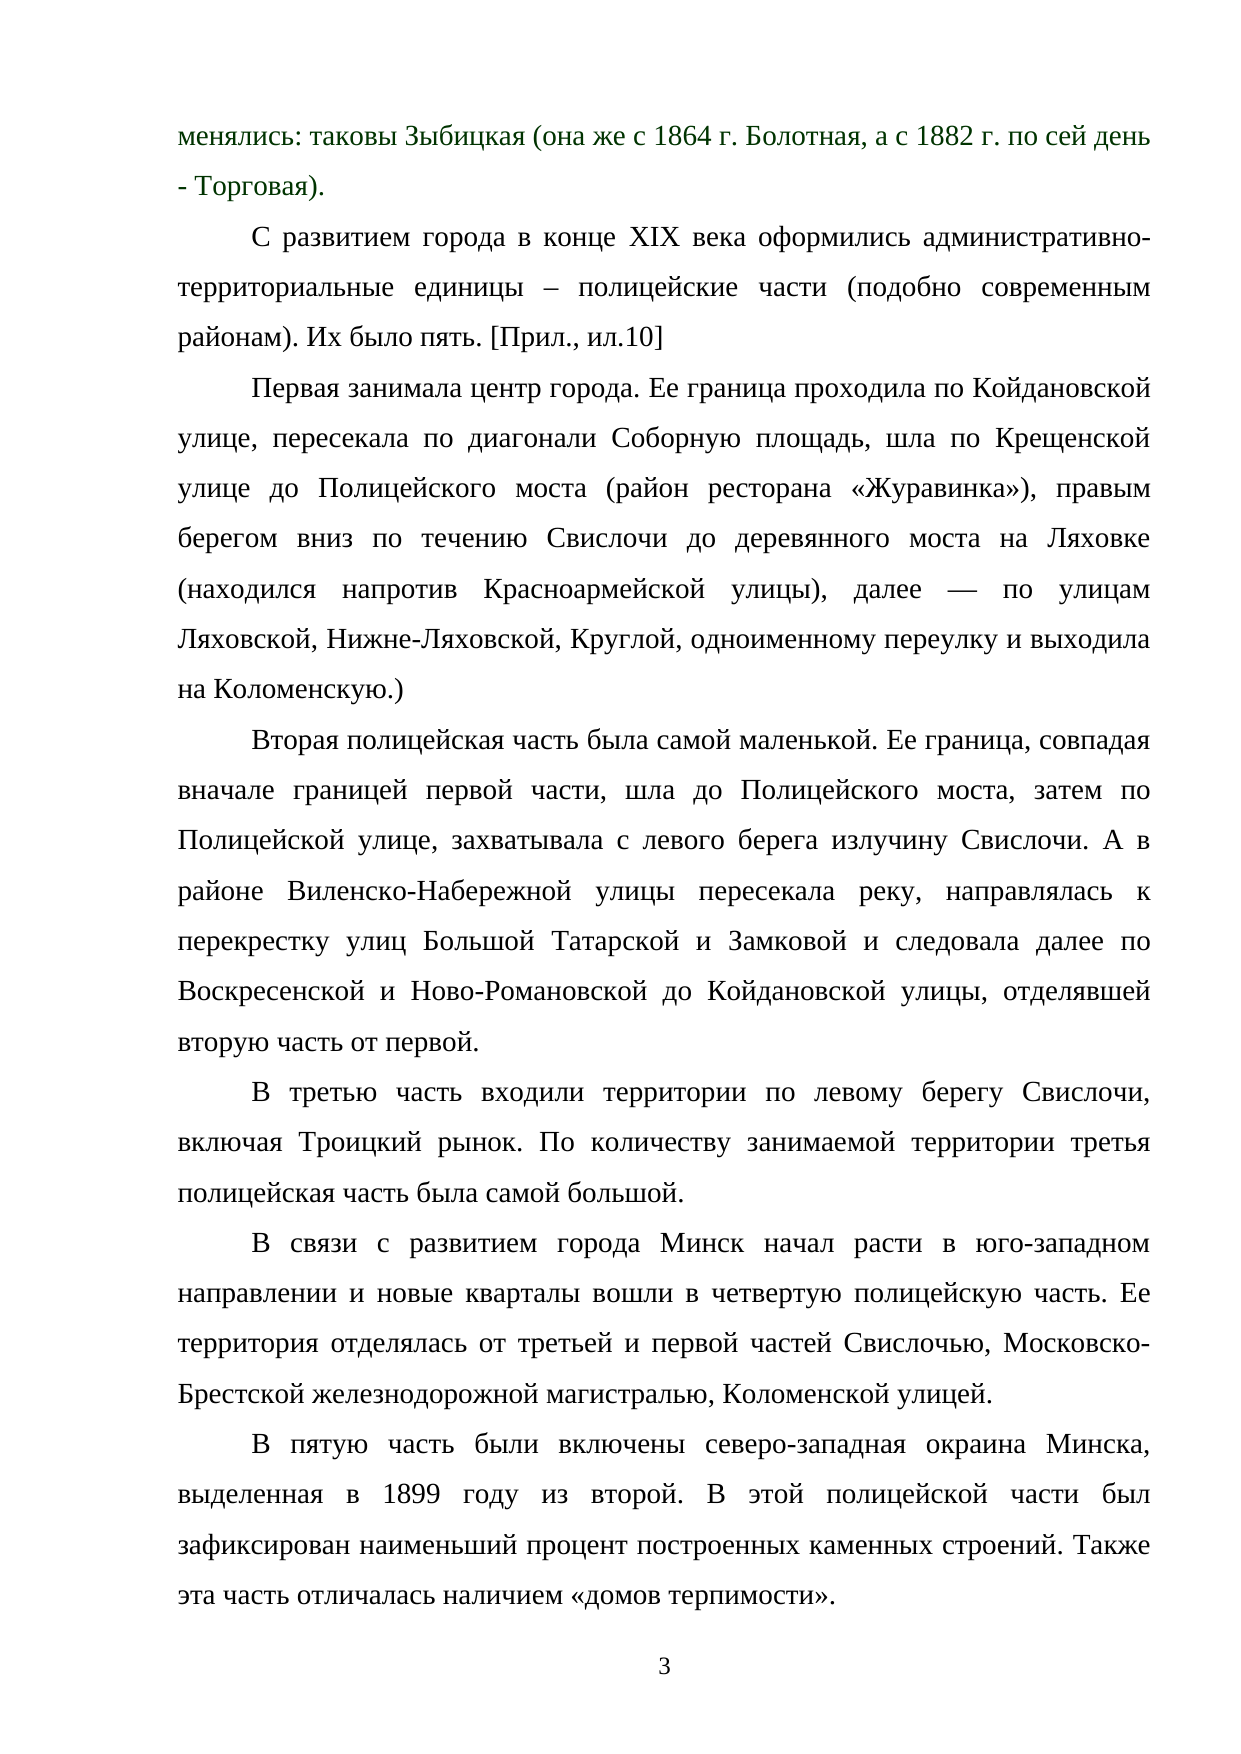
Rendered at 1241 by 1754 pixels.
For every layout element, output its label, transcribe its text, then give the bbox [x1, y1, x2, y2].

text Вторая полицейская часть была самой маленькой. Ее граница, совпадая вначале границей первой части, шла до Полицейского моста, затем по Полицейской улице, захватывала с левого берега излучину Свислочи. А в районе Виленско-Набережной улицы пересекала реку, направлялась к перекрестку улиц Большой Татарской и Замковой и следовала далее по Воскресенской и Ново-Романовской до Койдановской улицы, отделявшей вторую часть от первой. [177, 722, 1152, 1057]
text В третью часть входили территории по левому берегу Свислочи, включая Троицкий рынок. По количеству занимаемой территории третья полицейская часть была самой большой. [177, 1074, 1152, 1208]
text В связи с развитием города Минск начал расти в юго-западном направлении и новые кварталы вошли в четвертую полицейскую часть. Ее территория отделялась от третьей и первой частей Свислочью, Московско-Брестской железнодорожной магистралью, Коломенской улицей. [177, 1225, 1152, 1409]
text С развитием города в конце XIX века оформились административно-территориальные единицы – полицейские части (подобно современным районам). Их было пять. [Прил., ил.10] [177, 219, 1152, 353]
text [177, 118, 1152, 202]
text В пятую часть были включены северо-западная окраина Минска, выделенная в 1899 году из второй. В этой полицейской части был зафиксирован наименьший процент построенных каменных строений. Также эта часть отличалась наличием «домов терпимости». [177, 1426, 1152, 1611]
text Первая занимала центр города. Ее граница проходила по Койдановской улице, пересекала по диагонали Соборную площадь, шла по Крещенской улице до Полицейского моста (район ресторана «Журавинка»), правым берегом вниз по течению Свислочи до деревянного моста на Ляховке (находился напротив Красноармейской улицы), далее — по улицам Ляховской, Нижне-Ляховской, Круглой, одноименному переулку и выходила на Коломенскую.) [177, 370, 1152, 705]
